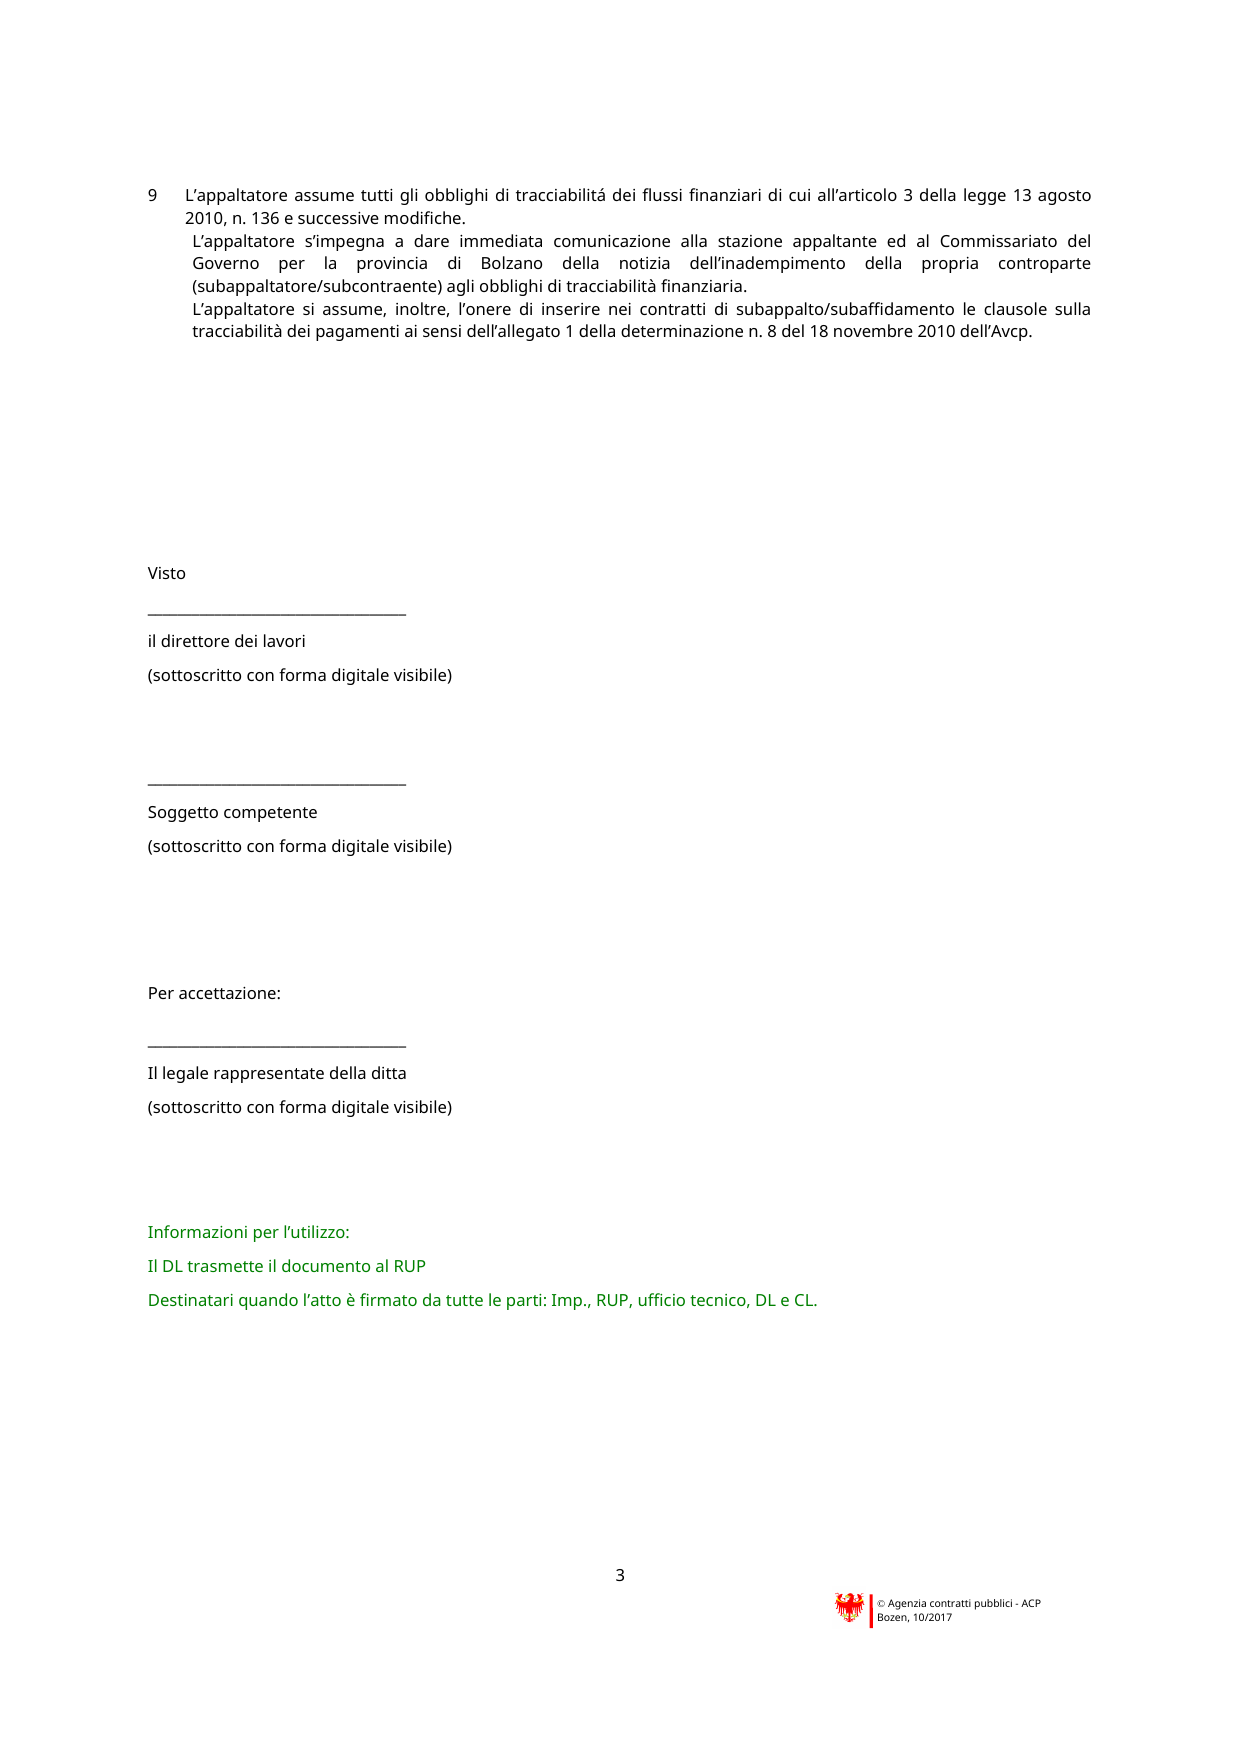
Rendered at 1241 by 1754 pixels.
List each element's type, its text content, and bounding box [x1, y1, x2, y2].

text ___________________________________ [148, 596, 1092, 618]
text Il DL trasmette il documento al RUP [148, 1254, 1092, 1277]
text (sottoscritto con forma digitale visibile) [148, 834, 1092, 857]
text Informazioni per l’utilizzo: [148, 1220, 1092, 1243]
text (sottoscritto con forma digitale visibile) [148, 1095, 1092, 1118]
text il direttore dei lavori [148, 630, 1092, 653]
text Visto [148, 562, 1092, 584]
text L’appaltatore s’impegna a dare immediata comunicazione alla stazione appaltante ed al Commissariato del Governo per la provincia di Bolzano della notizia dell’inadempimento della propria controparte (subappaltatore/subcontraente) agli obblighi di tracciabilità finanziaria. [192, 229, 1092, 297]
text L’appaltatore si assume, inoltre, l’onere di inserire nei contratti di subappalto/subaffidamento le clausole sulla tracciabilità dei pagamenti ai sensi dell’allegato 1 della determinazione n. 8 del 18 novembre 2010 dell’Avcp. [192, 297, 1092, 343]
text Soggetto competente [148, 800, 1092, 823]
text Per accettazione: [148, 982, 1092, 1004]
text ___________________________________ [148, 1027, 1092, 1050]
text ___________________________________ [148, 766, 1092, 789]
text Il legale rappresentate della ditta [148, 1061, 1092, 1084]
list L’appaltatore assume tutti gli obblighi di tracciabilitá dei flussi finanziari di cui all’articolo 3 della legge 13 agosto 2010, n. 136 e successive modifiche. [148, 184, 1092, 229]
text (sottoscritto con forma digitale visibile) [148, 664, 1092, 687]
text Destinatari quando l’atto è firmato da tutte le parti: Imp., RUP, ufficio tecnico, DL e CL. [148, 1288, 1092, 1311]
picture [832, 1586, 867, 1629]
